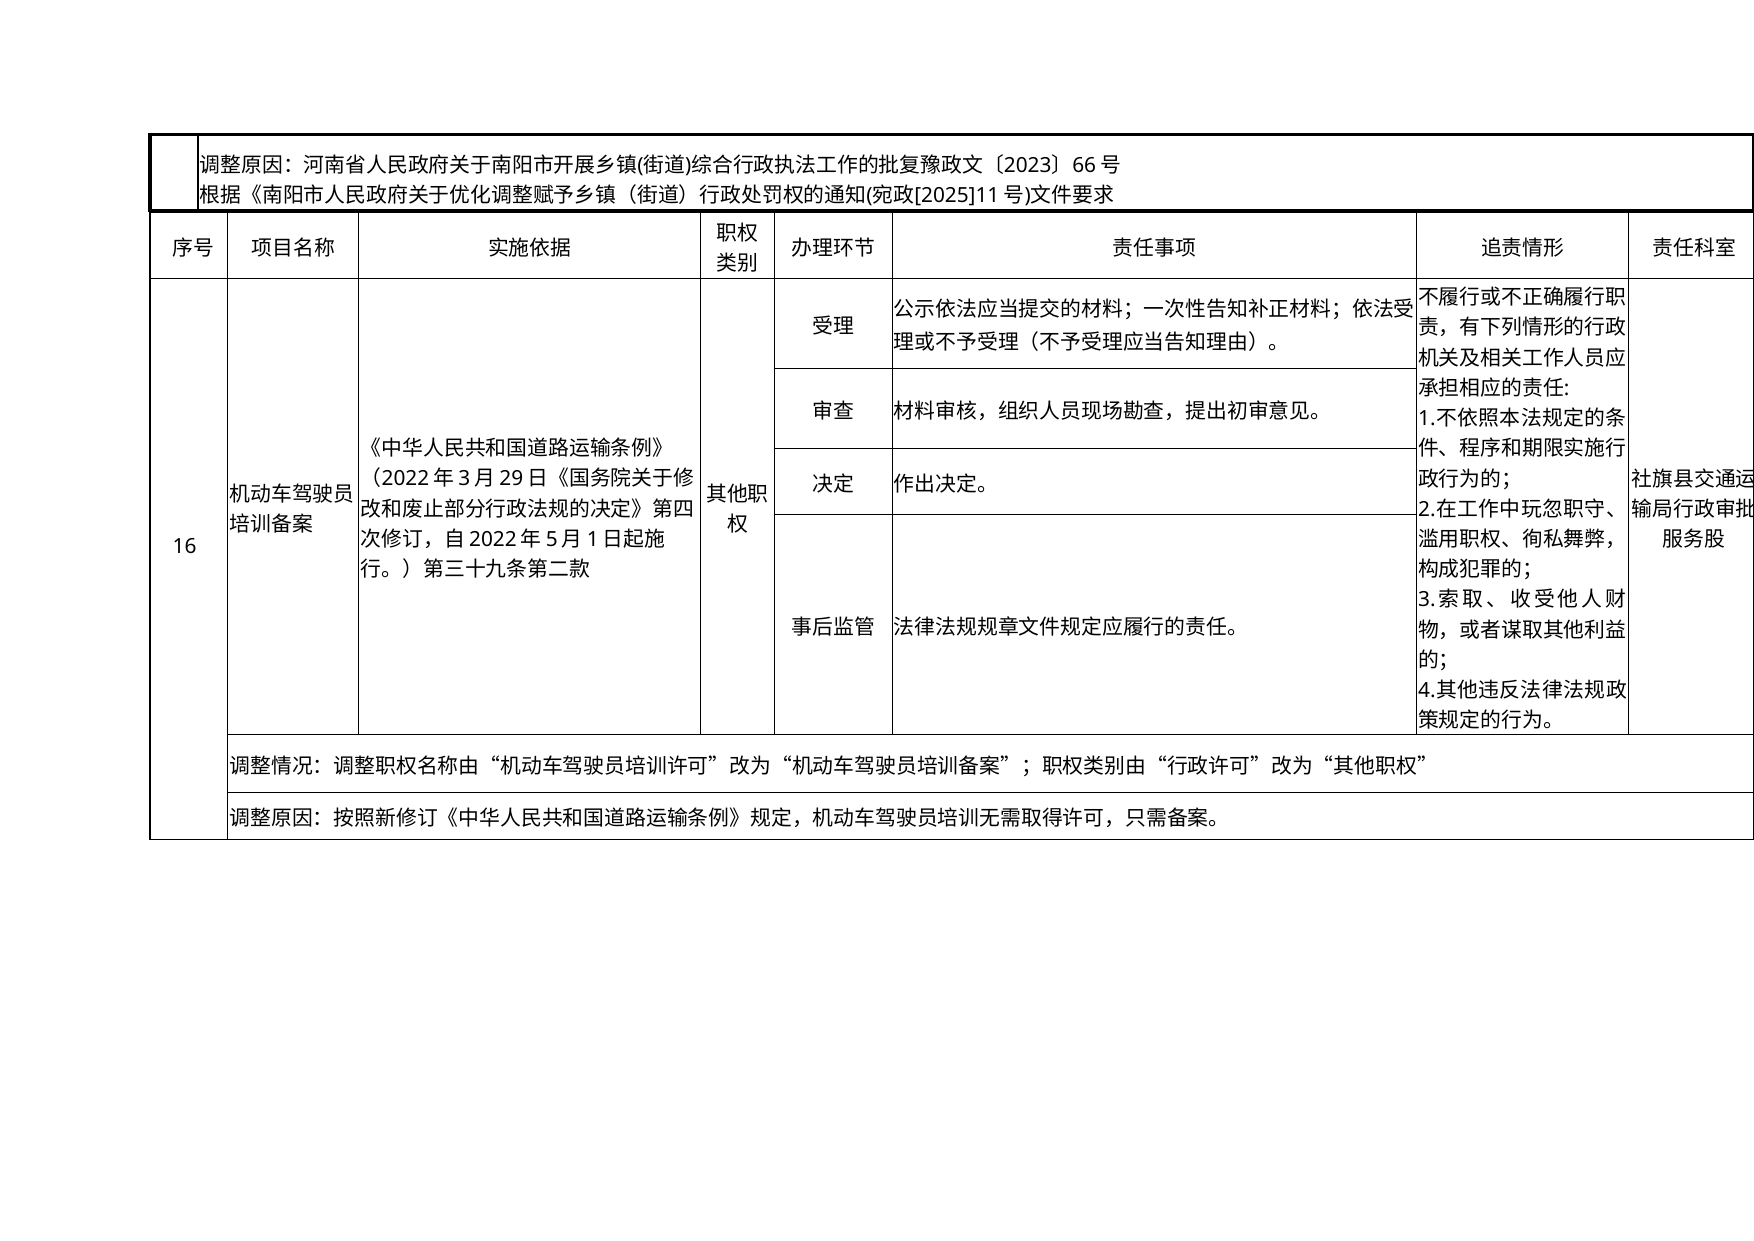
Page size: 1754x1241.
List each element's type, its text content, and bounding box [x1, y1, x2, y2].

table_cell 审查 [775, 369, 892, 448]
table_header 职权 类别 [701, 213, 774, 278]
table_header 实施依据 [359, 213, 700, 278]
table_cell 公示依法应当提交的材料；一次性告知补正材料；依法受理或不予受理（不予受理应当告知理由）。 [893, 279, 1416, 368]
table_cell 社旗县交通运输局行政审批服务股 [1629, 279, 1753, 734]
table_cell 事后监管 [775, 515, 892, 734]
table_cell 其他职权 [701, 279, 774, 734]
table_cell 调整原因：按照新修订《中华人民共和国道路运输条例》规定，机动车驾驶员培训无需取得许可，只需备案。 [228, 793, 1753, 839]
table_cell 受理 [775, 279, 892, 368]
table_cell 《中华人民共和国道路运输条例》（2022年3月29日《国务院关于修改和废止部分行政法规的决定》第四次修订，自2022年5月1日起施行。）第三十九条第二款 [359, 279, 700, 734]
table_cell 机动车驾驶员培训备案 [228, 279, 358, 734]
table_cell 法律法规规章文件规定应履行的责任。 [893, 515, 1416, 734]
table_header 序号 [151, 213, 227, 278]
table_header 办理环节 [775, 213, 892, 278]
table_cell 16 [151, 279, 227, 839]
table_cell 不履行或不正确履行职责，有下列情形的行政机关及相关工作人员应承担相应的责任: 1.不依照本法规定的条件、程序和期限实施行政行为的； 2.在工作中玩忽职守、滥用职权、徇私舞弊，构成犯罪的； 3.索取、收受他人财物，或者谋取其他利益的； 4.其他违反法律法规政策规定的行为。 [1417, 279, 1628, 734]
table_cell 材料审核，组织人员现场勘查，提出初审意见。 [893, 369, 1416, 448]
table_header 责任事项 [893, 213, 1416, 278]
table_cell 作出决定。 [893, 449, 1416, 514]
table_cell 调整原因：河南省人民政府关于南阳市开展乡镇(街道)综合行政执法工作的批复豫政文〔2023〕66号 根据《南阳市人民政府关于优化调整赋予乡镇（街道）行政处罚权的通知(宛政[2025]11号)文件要求 [199, 136, 1752, 208]
table_cell 决定 [775, 449, 892, 514]
table_header 项目名称 [228, 213, 358, 278]
table_cell 调整情况：调整职权名称由“机动车驾驶员培训许可”改为“机动车驾驶员培训备案”；职权类别由“行政许可”改为“其他职权” [228, 735, 1753, 792]
table_header 责任科室 [1629, 213, 1753, 278]
table_header 追责情形 [1417, 213, 1628, 278]
